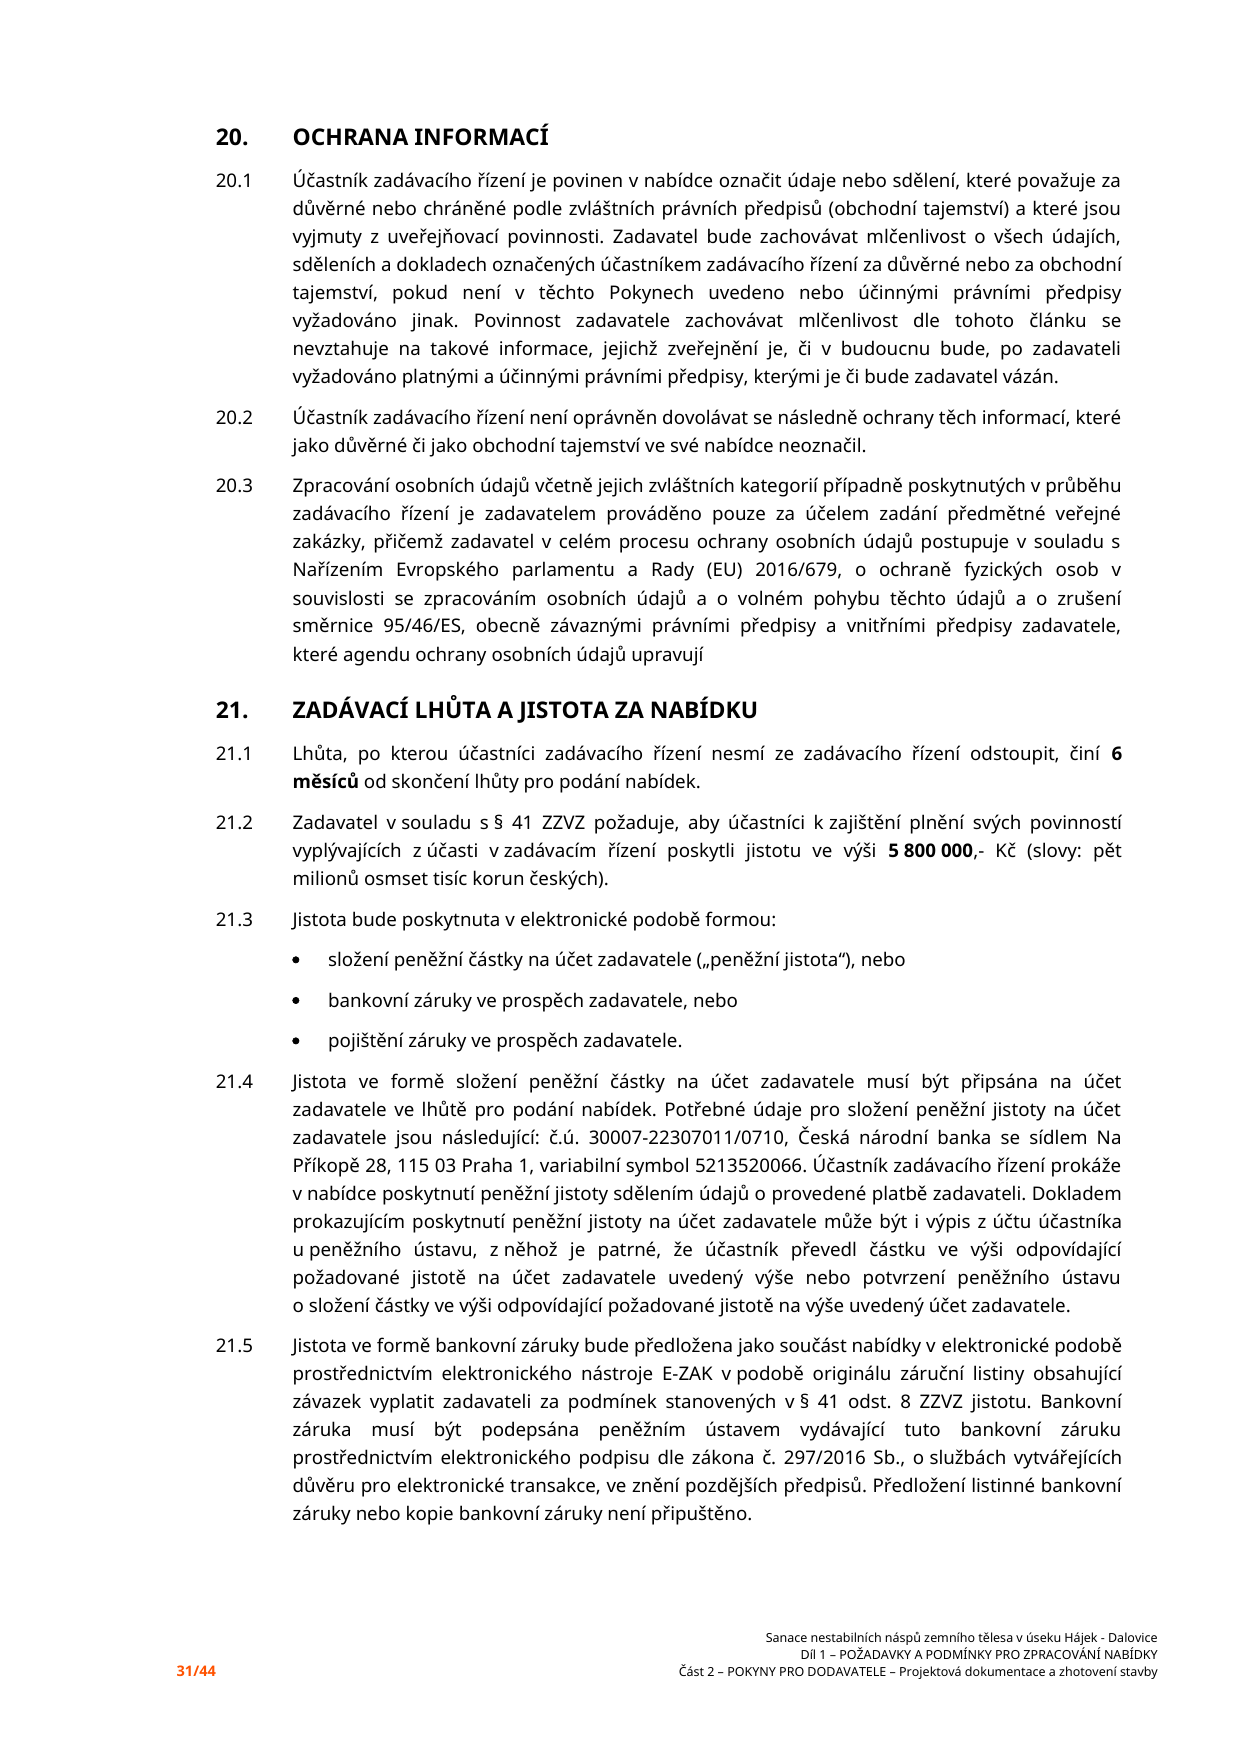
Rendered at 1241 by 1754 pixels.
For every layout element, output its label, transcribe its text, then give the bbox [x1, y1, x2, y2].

text Jistota bude poskytnuta v elektronické podobě formou: [216, 906, 1122, 931]
text Zadavatel v souladu s § 41 ZZVZ požaduje, aby účastníci k zajištění plnění svých povinností vyplývajících z účasti v zadávacím řízení poskytli jistotu ve výši 5 800 000,- Kč (slovy: pět milionů osmset tisíc korun českých). [216, 809, 1122, 891]
text pojištění záruky ve prospěch zadavatele. [292, 1027, 1122, 1053]
text Zpracování osobních údajů včetně jejich zvláštních kategorií případně poskytnutých v průběhu zadávacího řízení je zadavatelem prováděno pouze za účelem zadání předmětné veřejné zakázky, přičemž zadavatel v celém procesu ochrany osobních údajů postupuje v souladu s Nařízením Evropského parlamentu a Rady (EU) 2016/679, o ochraně fyzických osob v souvislosti se zpracováním osobních údajů a o volném pohybu těchto údajů a o zrušení směrnice 95/46/ES, obecně závaznými právními předpisy a vnitřními předpisy zadavatele, které agendu ochrany osobních údajů upravují [216, 473, 1122, 666]
text bankovní záruky ve prospěch zadavatele, nebo [292, 987, 1122, 1012]
text Jistota ve formě složení peněžní částky na účet zadavatele musí být připsána na účet zadavatele ve lhůtě pro podání nabídek. Potřebné údaje pro složení peněžní jistoty na účet zadavatele jsou následující: č.ú. 30007-22307011/0710, Česká národní banka se sídlem Na Příkopě 28, 115 03 Praha 1, variabilní symbol 5213520066. Účastník zadávacího řízení prokáže v nabídce poskytnutí peněžní jistoty sdělením údajů o provedené platbě zadavateli. Dokladem prokazujícím poskytnutí peněžní jistoty na účet zadavatele může být i výpis z účtu účastníka u peněžního ústavu, z něhož je patrné, že účastník převedl částku ve výši odpovídající požadované jistotě na účet zadavatele uvedený výše nebo potvrzení peněžního ústavu o složení částky ve výši odpovídající požadované jistotě na výše uvedený účet zadavatele. [216, 1068, 1122, 1318]
text složení peněžní částky na účet zadavatele („peněžní jistota“), nebo [292, 946, 1122, 972]
text Jistota ve formě bankovní záruky bude předložena jako součást nabídky v elektronické podobě prostřednictvím elektronického nástroje E-ZAK v podobě originálu záruční listiny obsahující závazek vyplatit zadavateli za podmínek stanovených v § 41 odst. 8 ZZVZ jistotu. Bankovní záruka musí být podepsána peněžním ústavem vydávající tuto bankovní záruku prostřednictvím elektronického podpisu dle zákona č. 297/2016 Sb., o službách vytvářejících důvěru pro elektronické transakce, ve znění pozdějších předpisů. Předložení listinné bankovní záruky nebo kopie bankovní záruky není připuštěno. [216, 1333, 1122, 1526]
text OCHRANA INFORMACÍ [216, 121, 1122, 152]
text Lhůta, po kterou účastníci zadávacího řízení nesmí ze zadávacího řízení odstoupit, činí 6 měsíců od skončení lhůty pro podání nabídek. [216, 741, 1122, 794]
text Účastník zadávacího řízení není oprávněn dovolávat se následně ochrany těch informací, které jako důvěrné či jako obchodní tajemství ve své nabídce neoznačil. [216, 404, 1122, 458]
text ZADÁVACÍ LHŮTA A JISTOTA ZA NABÍDKU [216, 694, 1122, 725]
text Účastník zadávacího řízení je povinen v nabídce označit údaje nebo sdělení, které považuje za důvěrné nebo chráněné podle zvláštních právních předpisů (obchodní tajemství) a které jsou vyjmuty z uveřejňovací povinnosti. Zadavatel bude zachovávat mlčenlivost o všech údajích, sděleních a dokladech označených účastníkem zadávacího řízení za důvěrné nebo za obchodní tajemství, pokud není v těchto Pokynech uvedeno nebo účinnými právními předpisy vyžadováno jinak. Povinnost zadavatele zachovávat mlčenlivost dle tohoto článku se nevztahuje na takové informace, jejichž zveřejnění je, či v budoucnu bude, po zadavateli vyžadováno platnými a účinnými právními předpisy, kterými je či bude zadavatel vázán. [216, 167, 1122, 389]
